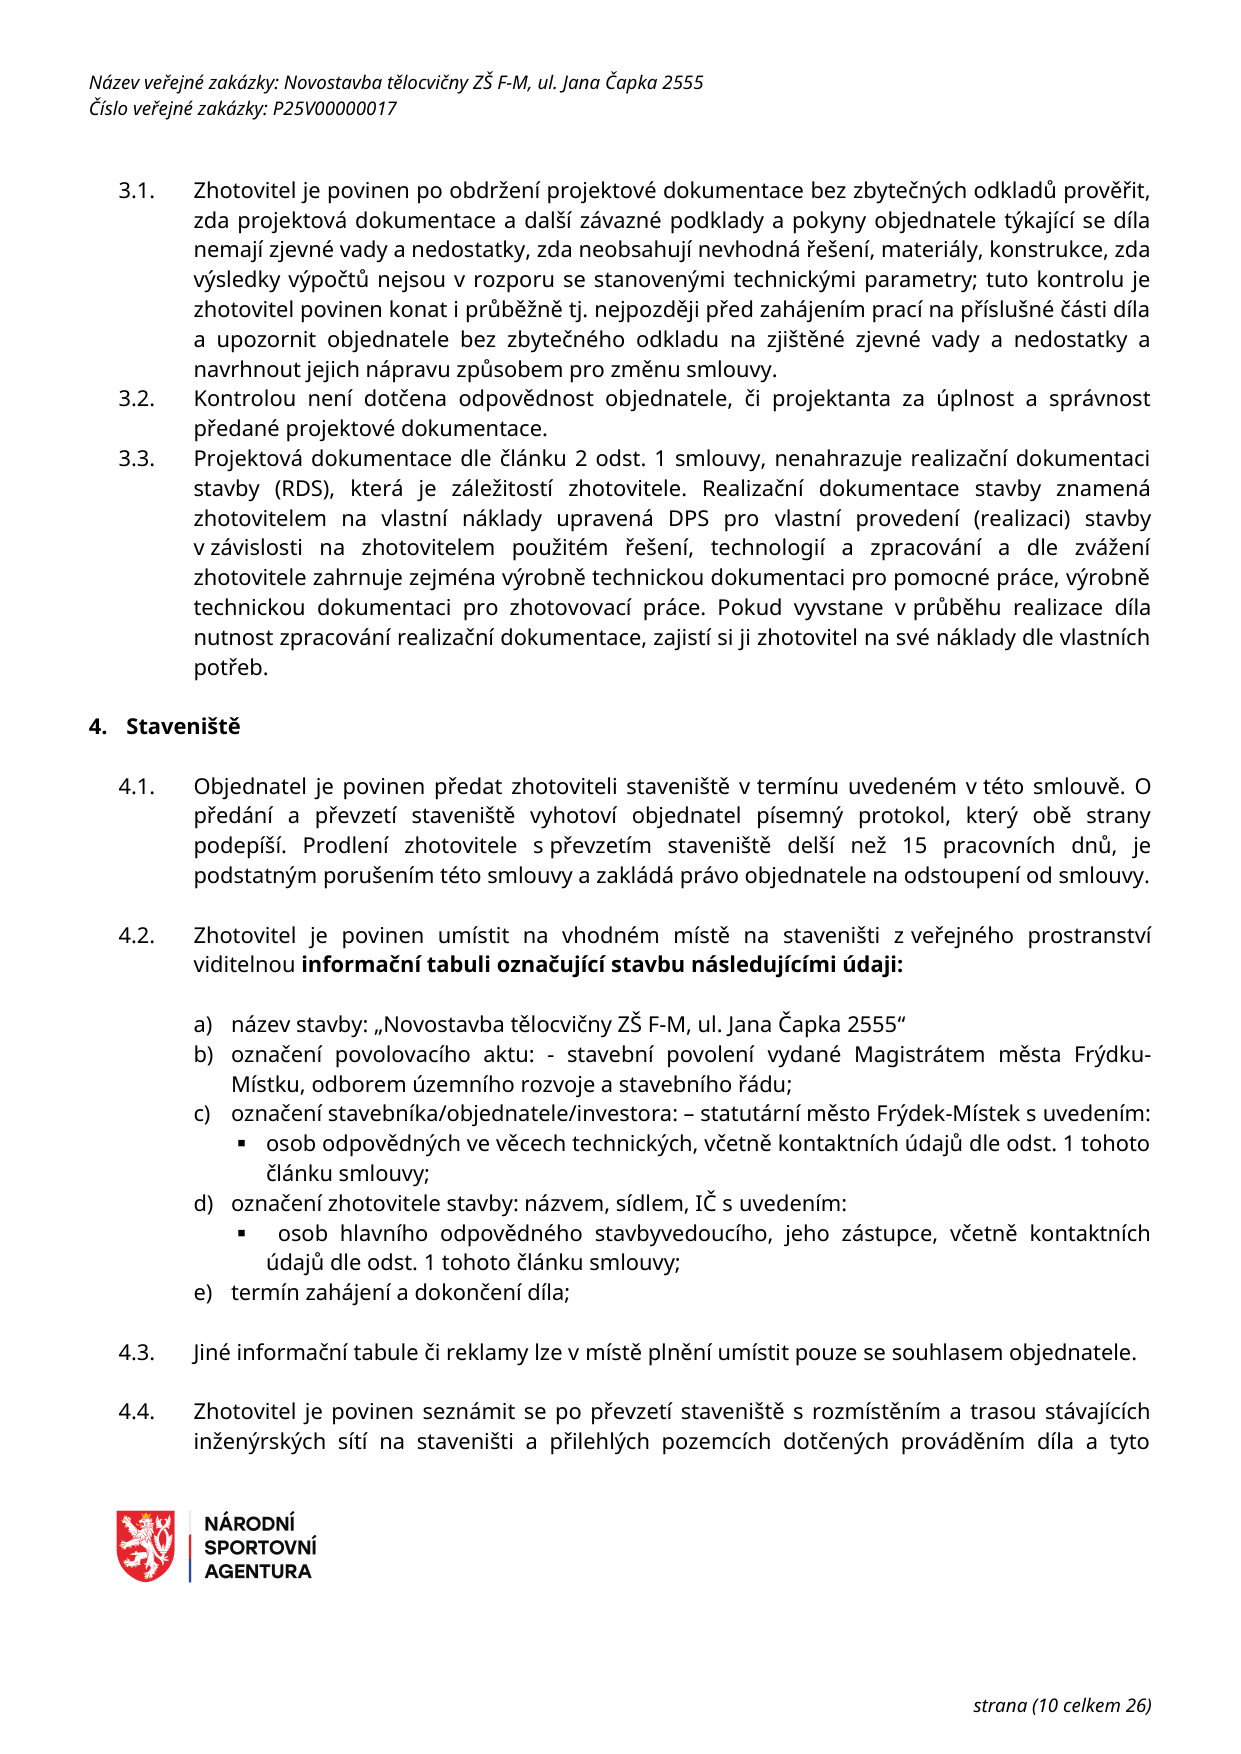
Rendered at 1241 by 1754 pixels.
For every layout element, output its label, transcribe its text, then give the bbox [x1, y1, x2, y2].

list Zhotovitel je povinen po obdržení projektové dokumentace bez zbytečných odkladů prověřit, zda projektová dokumentace a další závazné podklady a pokyny objednatele týkající se díla nemají zjevné vady a nedostatky, zda neobsahují nevhodná řešení, materiály, konstrukce, zda výsledky výpočtů nejsou v rozporu se stanovenými technickými parametry; tuto kontrolu je zhotovitel povinen konat i průběžně tj. nejpozději před zahájením prací na příslušné části díla a upozornit objednatele bez zbytečného odkladu na zjištěné zjevné vady a nedostatky a navrhnout jejich nápravu způsobem pro změnu smlouvy. [118, 175, 1152, 383]
list Projektová dokumentace dle článku 2 odst. 1 smlouvy, nenahrazuje realizační dokumentaci stavby (RDS), která je záležitostí zhotovitele. Realizační dokumentace stavby znamená zhotovitelem na vlastní náklady upravená DPS pro vlastní provedení (realizaci) stavby v závislosti na zhotovitelem použitém řešení, technologií a zpracování a dle zvážení zhotovitele zahrnuje zejména výrobně technickou dokumentaci pro pomocné práce, výrobně technickou dokumentaci pro zhotovovací práce. Pokud vyvstane v průběhu realizace díla nutnost zpracování realizační dokumentace, zajistí si ji zhotovitel na své náklady dle vlastních potřeb. [118, 443, 1152, 681]
list označení stavebníka/objednatele/investora: – statutární město Frýdek-Místek s uvedením: [193, 1098, 1152, 1128]
list Jiné informační tabule či reklamy lze v místě plnění umístit pouze se souhlasem objednatele. [118, 1337, 1152, 1367]
list termín zahájení a dokončení díla; [193, 1277, 1152, 1307]
list název stavby: „Novostavba tělocvičny ZŠ F-M, ul. Jana Čapka 2555“ [193, 1009, 1152, 1039]
list Staveniště [89, 711, 1152, 741]
list Kontrolou není dotčena odpovědnost objednatele, či projektanta za úplnost a správnost předané projektové dokumentace. [118, 383, 1152, 443]
list označení zhotovitele stavby: názvem, sídlem, IČ s uvedením: [193, 1188, 1152, 1218]
list osob hlavního odpovědného stavbyvedoucího, jeho zástupce, včetně kontaktních údajů dle odst. 1 tohoto článku smlouvy; [236, 1218, 1152, 1277]
list označení povolovacího aktu: - stavební povolení vydané Magistrátem města Frýdku-Místku, odborem územního rozvoje a stavebního řádu; [193, 1039, 1152, 1098]
list Objednatel je povinen předat zhotoviteli staveniště v termínu uvedeném v této smlouvě. O předání a převzetí staveniště vyhotoví objednatel písemný protokol, který obě strany podepíší. Prodlení zhotovitele s převzetím staveniště delší než 15 pracovních dnů, je podstatným porušením této smlouvy a zakládá právo objednatele na odstoupení od smlouvy. [118, 771, 1152, 890]
picture [88, 1482, 344, 1611]
list Zhotovitel je povinen umístit na vhodném místě na staveništi z veřejného prostranství viditelnou informační tabuli označující stavbu následujícími údaji: [118, 920, 1152, 979]
list osob odpovědných ve věcech technických, včetně kontaktních údajů dle odst. 1 tohoto článku smlouvy; [236, 1128, 1152, 1188]
